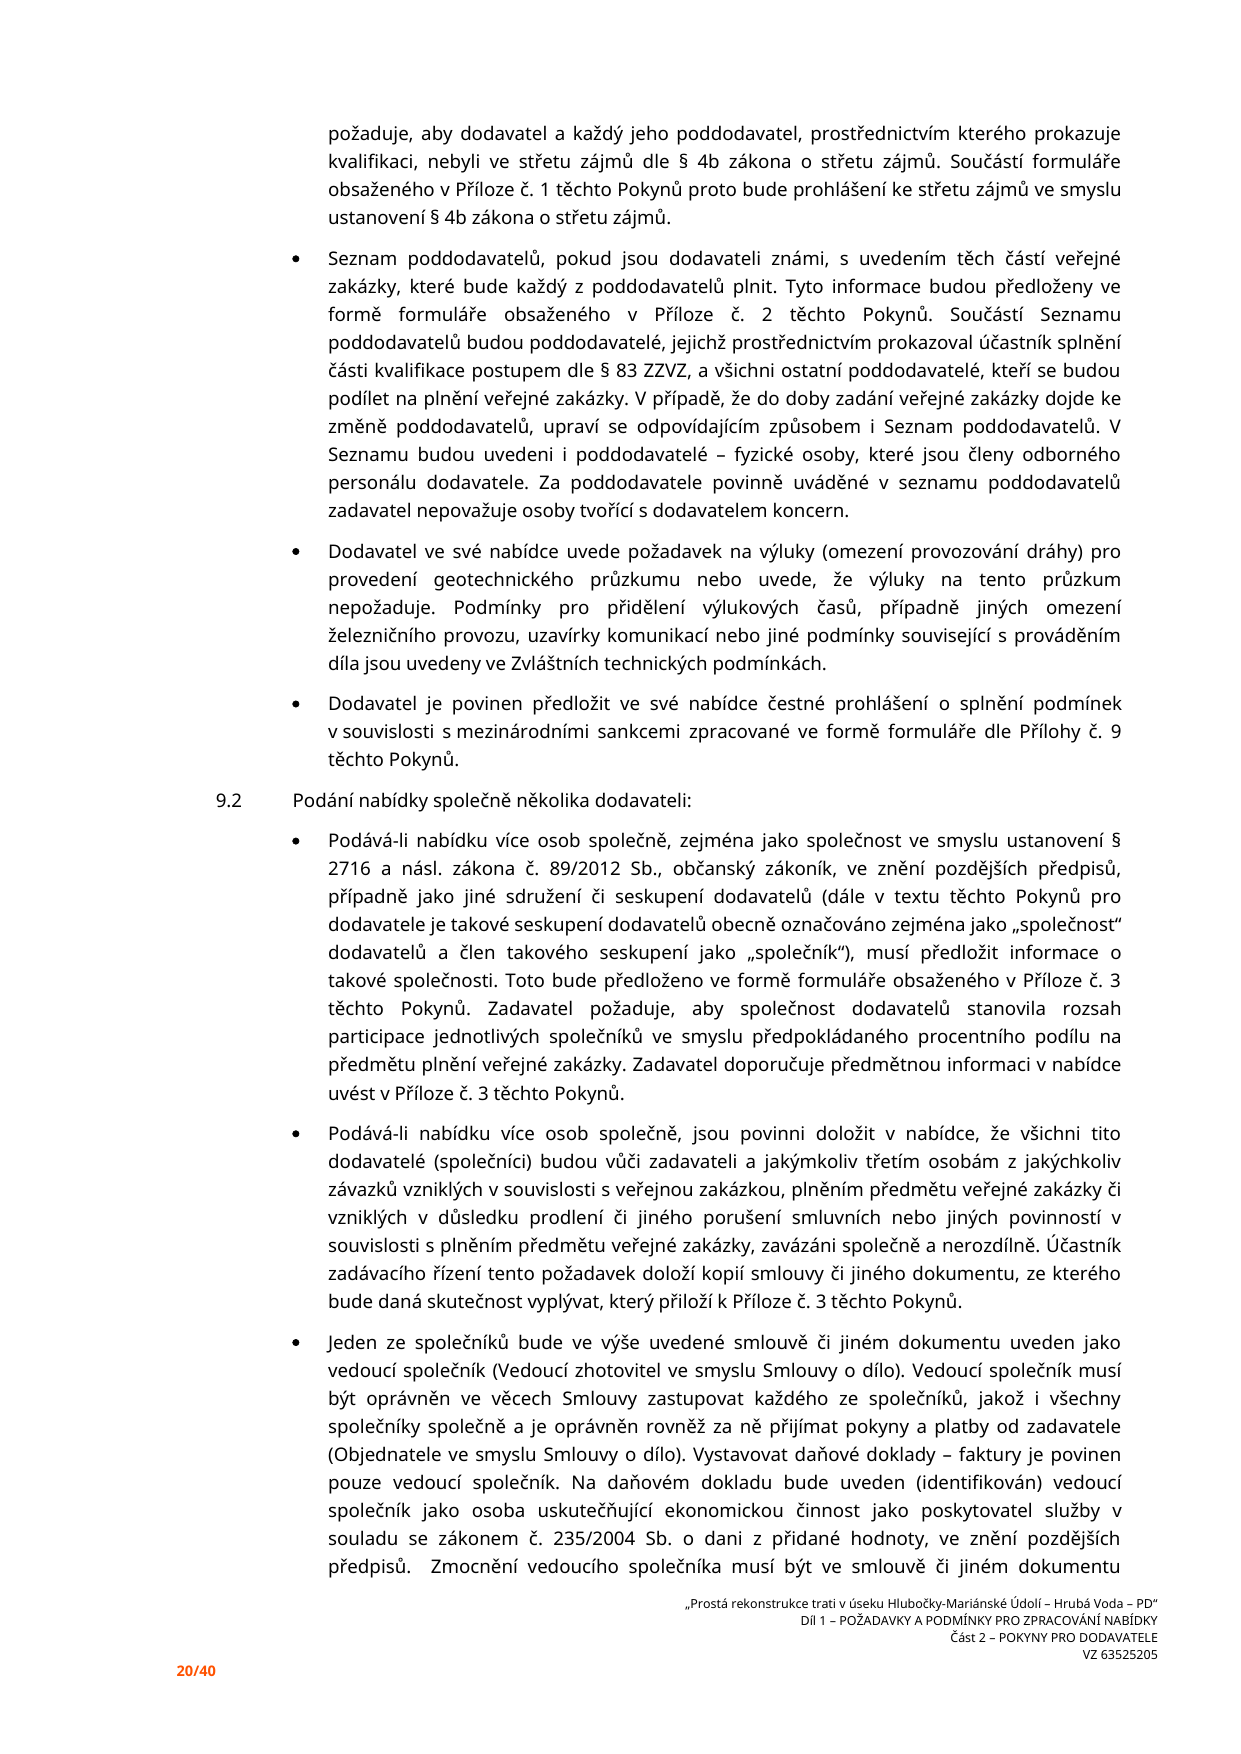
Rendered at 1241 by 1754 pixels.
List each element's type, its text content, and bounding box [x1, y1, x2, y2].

text Podává-li nabídku více osob společně, jsou povinni doložit v nabídce, že všichni tito dodavatelé (společníci) budou vůči zadavateli a jakýmkoliv třetím osobám z jakýchkoliv závazků vzniklých v souvislosti s veřejnou zakázkou, plněním předmětu veřejné zakázky či vzniklých v důsledku prodlení či jiného porušení smluvních nebo jiných povinností v souvislosti s plněním předmětu veřejné zakázky, zavázáni společně a nerozdílně. Účastník zadávacího řízení tento požadavek doloží kopií smlouvy či jiného dokumentu, ze kterého bude daná skutečnost vyplývat, který přiloží k Příloze č. 3 těchto Pokynů. [292, 1120, 1122, 1314]
text Dodavatel je povinen předložit ve své nabídce čestné prohlášení o splnění podmínek v souvislosti s mezinárodními sankcemi zpracované ve formě formuláře dle Přílohy č. 9 těchto Pokynů. [292, 691, 1122, 772]
text Podání nabídky společně několika dodavateli: [216, 787, 1122, 813]
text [292, 1329, 1122, 1579]
text Podává-li nabídku více osob společně, zejména jako společnost ve smyslu ustanovení § 2716 a násl. zákona č. 89/2012 Sb., občanský zákoník, ve znění pozdějších předpisů, případně jako jiné sdružení či seskupení dodavatelů (dále v textu těchto Pokynů pro dodavatele je takové seskupení dodavatelů obecně označováno zejména jako „společnost“ dodavatelů a člen takového seskupení jako „společník“), musí předložit informace o takové společnosti. Toto bude předloženo ve formě formuláře obsaženého v Příloze č. 3 těchto Pokynů. Zadavatel požaduje, aby společnost dodavatelů stanovila rozsah participace jednotlivých společníků ve smyslu předpokládaného procentního podílu na předmětu plnění veřejné zakázky. Zadavatel doporučuje předmětnou informaci v nabídce uvést v Příloze č. 3 těchto Pokynů. [292, 828, 1122, 1105]
text Dodavatel ve své nabídce uvede požadavek na výluky (omezení provozování dráhy) pro provedení geotechnického průzkumu nebo uvede, že výluky na tento průzkum nepožaduje. Podmínky pro přidělení výlukových časů, případně jiných omezení železničního provozu, uzavírky komunikací nebo jiné podmínky související s prováděním díla jsou uvedeny ve Zvláštních technických podmínkách. [292, 538, 1122, 676]
text Seznam poddodavatelů, pokud jsou dodavateli známi, s uvedením těch částí veřejné zakázky, které bude každý z poddodavatelů plnit. Tyto informace budou předloženy ve formě formuláře obsaženého v Příloze č. 2 těchto Pokynů. Součástí Seznamu poddodavatelů budou poddodavatelé, jejichž prostřednictvím prokazoval účastník splnění části kvalifikace postupem dle § 83 ZZVZ, a všichni ostatní poddodavatelé, kteří se budou podílet na plnění veřejné zakázky. V případě, že do doby zadání veřejné zakázky dojde ke změně poddodavatelů, upraví se odpovídajícím způsobem i Seznam poddodavatelů. V Seznamu budou uvedeni i poddodavatelé – fyzické osoby, které jsou členy odborného personálu dodavatele. Za poddodavatele povinně uváděné v seznamu poddodavatelů zadavatel nepovažuje osoby tvořící s dodavatelem koncern. [292, 245, 1122, 523]
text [292, 121, 1122, 230]
